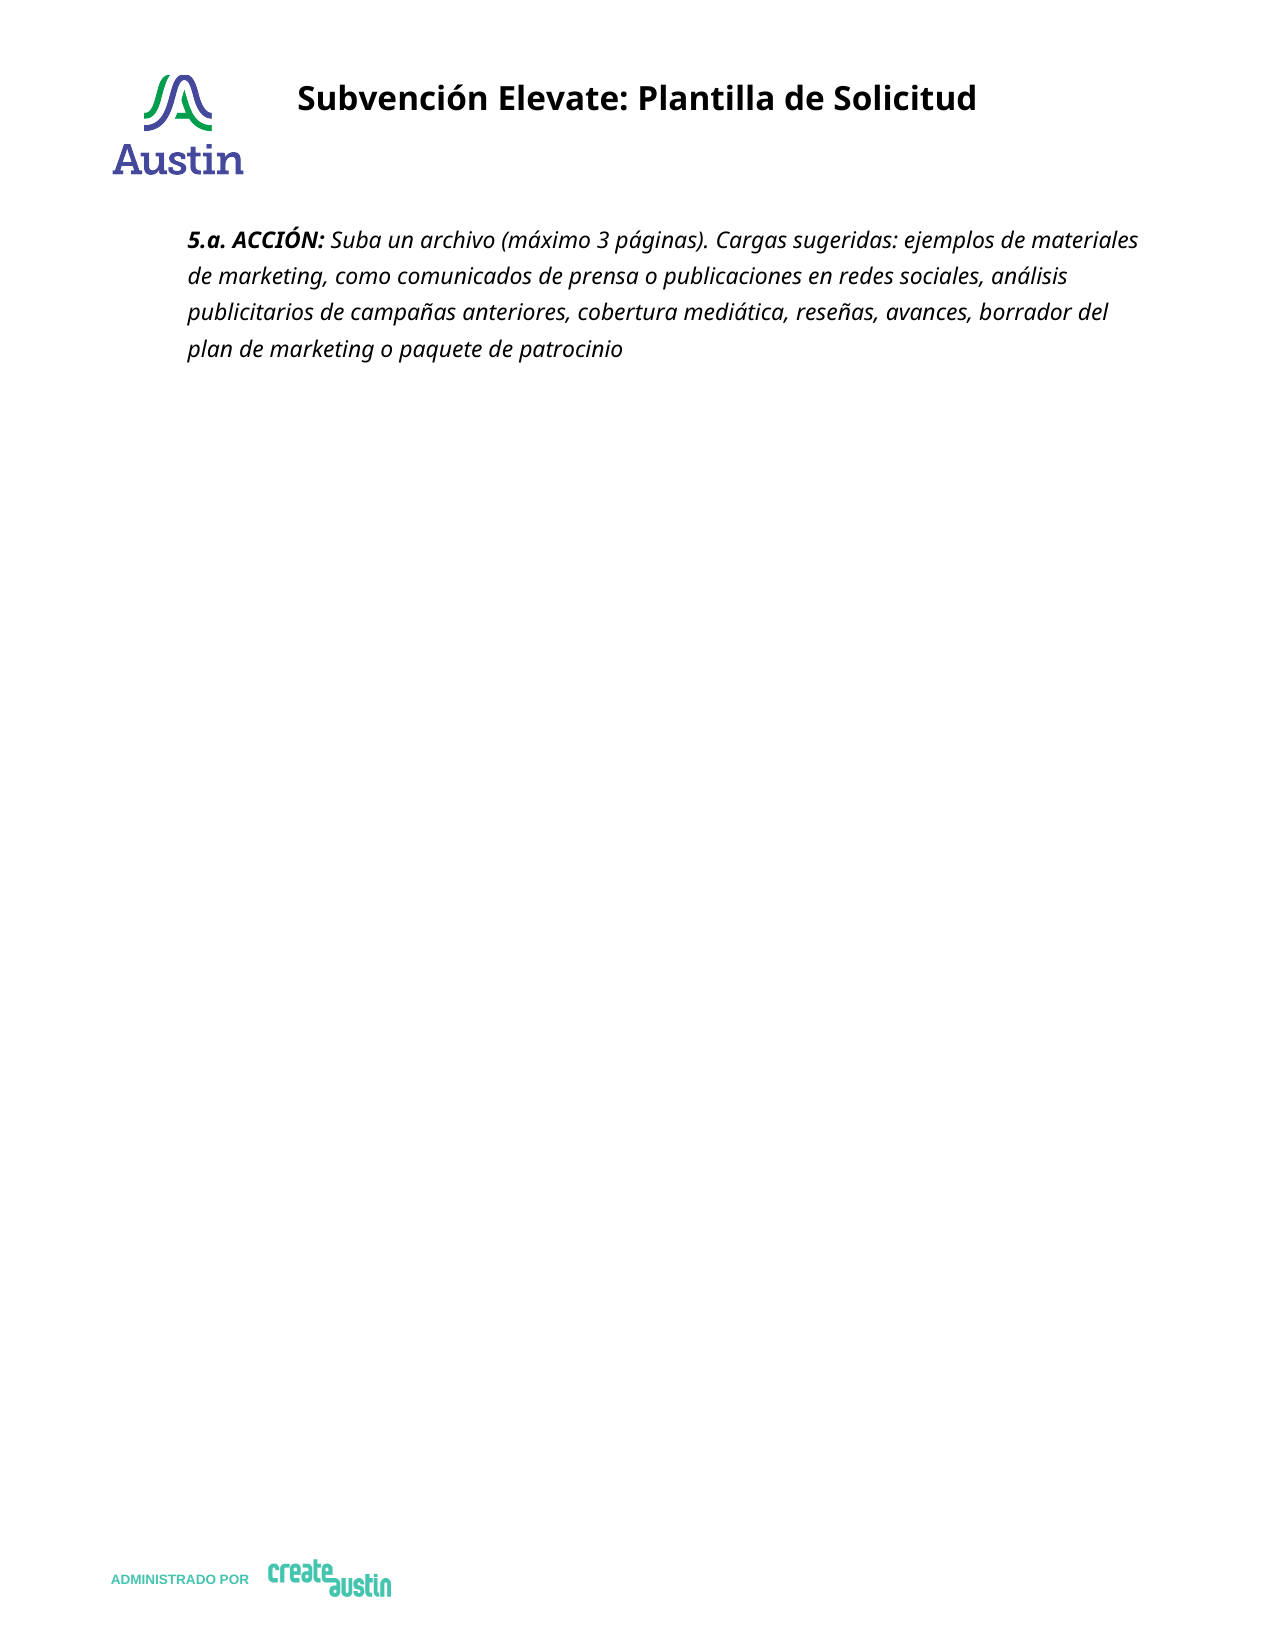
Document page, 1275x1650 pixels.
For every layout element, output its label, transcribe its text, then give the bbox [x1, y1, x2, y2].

text 5.a. ACCIÓN: Suba un archivo (máximo 3 páginas). Cargas sugeridas: ejemplos de materiales de marketing, como comunicados de prensa o publicaciones en redes sociales, análisis publicitarios de campañas anteriores, cobertura mediática, reseñas, avances, borrador del plan de marketing o paquete de patrocinio [187, 224, 1162, 364]
picture [112, 75, 244, 175]
picture [0, 1541, 1275, 1616]
